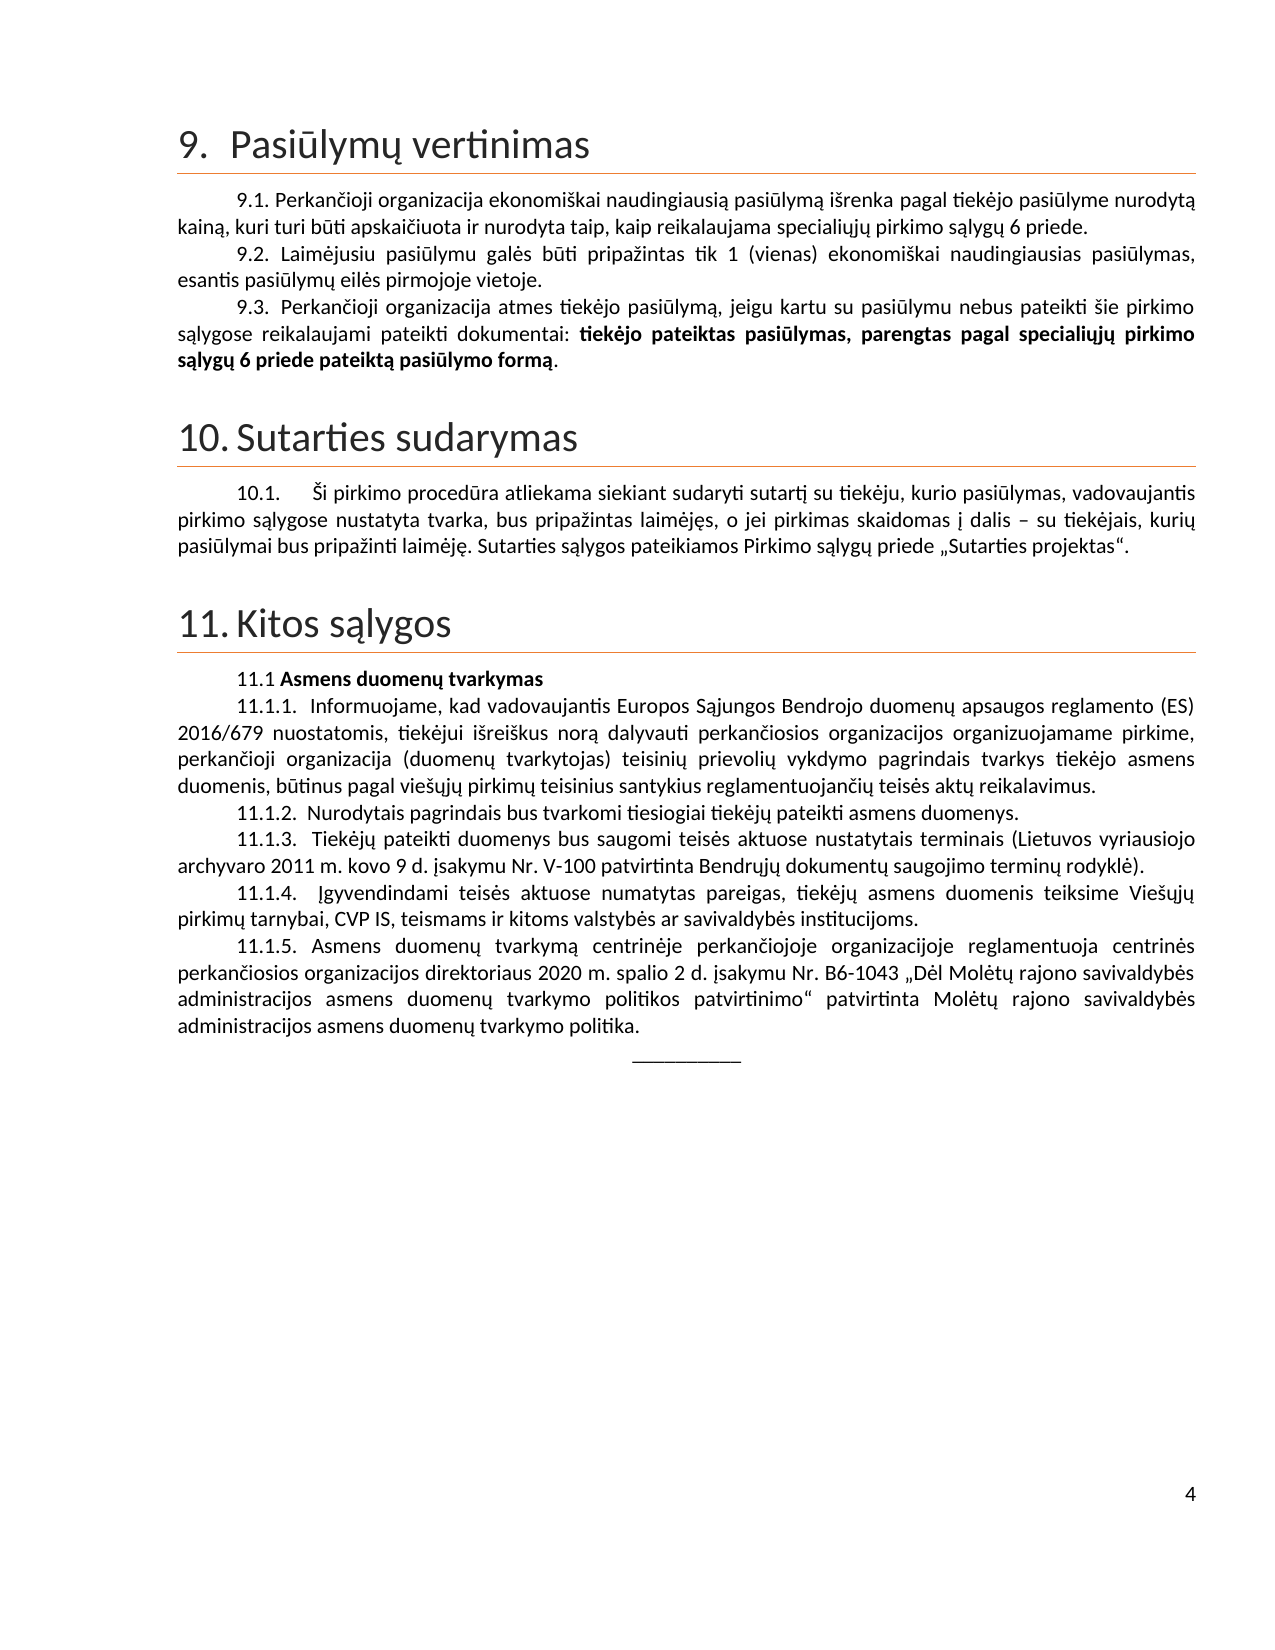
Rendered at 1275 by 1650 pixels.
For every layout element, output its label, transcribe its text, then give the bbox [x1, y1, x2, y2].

subtitle Sutarties sudarymas [177, 411, 1196, 466]
list Perkančioji organizacija atmes tiekėjo pasiūlymą, jeigu kartu su pasiūlymu nebus pateikti šie pirkimo sąlygose reikalaujami pateikti dokumentai: tiekėjo pateiktas pasiūlymas, parengtas pagal specialiųjų pirkimo sąlygų 6 priede pateiktą pasiūlymo formą. [177, 293, 1196, 373]
text 11.1.2. Nurodytais pagrindais bus tvarkomi tiesiogiai tiekėjų pateikti asmens duomenys. [177, 799, 1196, 825]
list Ši pirkimo procedūra atliekama siekiant sudaryti sutartį su tiekėju, kurio pasiūlymas, vadovaujantis pirkimo sąlygose nustatyta tvarka, bus pripažintas laimėjęs, o jei pirkimas skaidomas į dalis – su tiekėjais, kurių pasiūlymai bus pripažinti laimėję. Sutarties sąlygos pateikiamos Pirkimo sąlygų priede „Sutarties projektas“. [177, 479, 1196, 559]
text 11.1.4. Įgyvendindami teisės aktuose numatytas pareigas, tiekėjų asmens duomenis teiksime Viešųjų pirkimų tarnybai, CVP IS, teismams ir kitoms valstybės ar savivaldybės institucijoms. [177, 879, 1196, 932]
text 11.1 Asmens duomenų tvarkymas [177, 665, 1196, 692]
text 11.1.5. Asmens duomenų tvarkymą centrinėje perkančiojoje organizacijoje reglamentuoja centrinės perkančiosios organizacijos direktoriaus 2020 m. spalio 2 d. įsakymu Nr. B6-1043 „Dėl Molėtų rajono savivaldybės administracijos asmens duomenų tvarkymo politikos patvirtinimo“ patvirtinta Molėtų rajono savivaldybės administracijos asmens duomenų tvarkymo politika. [177, 932, 1196, 1039]
subtitle Kitos sąlygos [177, 597, 1196, 652]
text 11.1.3. Tiekėjų pateikti duomenys bus saugomi teisės aktuose nustatytais terminais (Lietuvos vyriausiojo archyvaro 2011 m. kovo 9 d. įsakymu Nr. V-100 patvirtinta Bendrųjų dokumentų saugojimo terminų rodyklė). [177, 825, 1196, 879]
subtitle Pasiūlymų vertinimas [177, 118, 1196, 173]
text 9.1. Perkančioji organizacija ekonomiškai naudingiausią pasiūlymą išrenka pagal tiekėjo pasiūlyme nurodytą kainą, kuri turi būti apskaičiuota ir nurodyta taip, kaip reikalaujama specialiųjų pirkimo sąlygų 6 priede. [177, 187, 1196, 240]
text 11.1.1. Informuojame, kad vadovaujantis Europos Sąjungos Bendrojo duomenų apsaugos reglamento (ES) 2016/679 nuostatomis, tiekėjui išreiškus norą dalyvauti perkančiosios organizacijos organizuojamame pirkime, perkančioji organizacija (duomenų tvarkytojas) teisinių prievolių vykdymo pagrindais tvarkys tiekėjo asmens duomenis, būtinus pagal viešųjų pirkimų teisinius santykius reglamentuojančių teisės aktų reikalavimus. [177, 692, 1196, 799]
text __________ [177, 1039, 1196, 1065]
list Laimėjusiu pasiūlymu galės būti pripažintas tik 1 (vienas) ekonomiškai naudingiausias pasiūlymas, esantis pasiūlymų eilės pirmojoje vietoje. [177, 240, 1196, 293]
